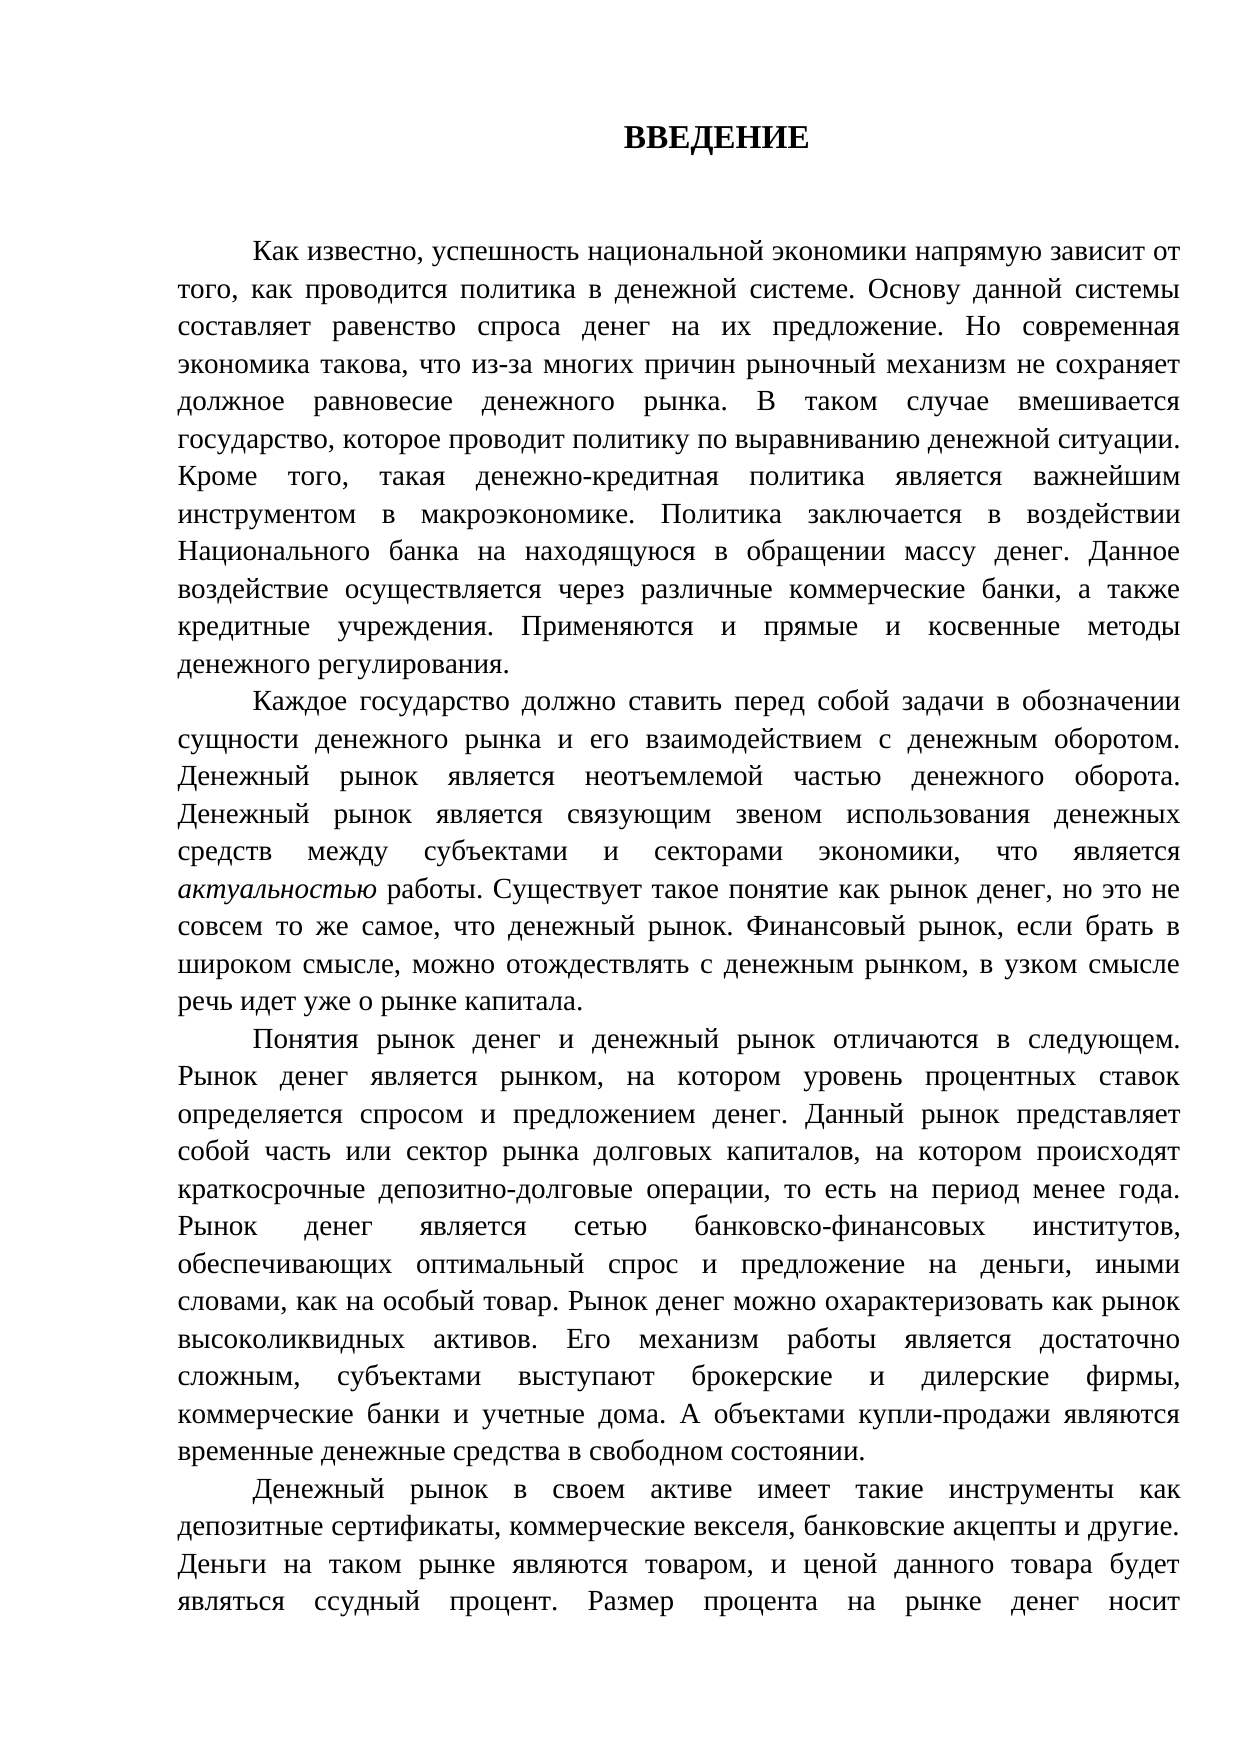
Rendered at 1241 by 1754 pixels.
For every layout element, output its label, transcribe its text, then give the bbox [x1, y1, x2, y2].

text Каждое государство должно ставить перед собой задачи в обозначении сущности денежного рынка и его взаимодействием с денежным оборотом. Денежный рынок является неотъемлемой частью денежного оборота. Денежный рынок является связующим звеном использования денежных средств между субъектами и секторами экономики, что является актуальностью работы. Существует такое понятие как рынок денег, но это не совсем то же самое, что денежный рынок. Финансовый рынок, если брать в широком смысле, можно отождествлять с денежным рынком, в узком смысле речь идет уже о рынке капитала. [177, 681, 1181, 1018]
text Как известно, успешность национальной экономики напрямую зависит от того, как проводится политика в денежной системе. Основу данной системы составляет равенство спроса денег на их предложение. Но современная экономика такова, что из-за многих причин рыночный механизм не сохраняет должное равновесие денежного рынка. В таком случае вмешивается государство, которое проводит политику по выравниванию денежной ситуации. Кроме того, такая денежно-кредитная политика является важнейшим инструментом в макроэкономике. Политика заключается в воздействии Национального банка на находящуюся в обращении массу денег. Данное воздействие осуществляется через различные коммерческие банки, а также кредитные учреждения. Применяются и прямые и косвенные методы денежного регулирования. [177, 231, 1181, 681]
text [177, 1468, 1181, 1618]
text Понятия рынок денег и денежный рынок отличаются в следующем. Рынок денег является рынком, на котором уровень процентных ставок определяется спросом и предложением денег. Данный рынок представляет собой часть или сектор рынка долговых капиталов, на котором происходят краткосрочные депозитно-долговые операции, то есть на период менее года. Рынок денег является сетью банковско-финансовых институтов, обеспечивающих оптимальный спрос и предложение на деньги, иными словами, как на особый товар. Рынок денег можно охарактеризовать как рынок высоколиквидных активов. Его механизм работы является достаточно сложным, субъектами выступают брокерские и дилерские фирмы, коммерческие банки и учетные дома. А объектами купли-продажи являются временные денежные средства в свободном состоянии. [177, 1018, 1181, 1468]
text ВВЕДЕНИЕ [177, 118, 1181, 156]
